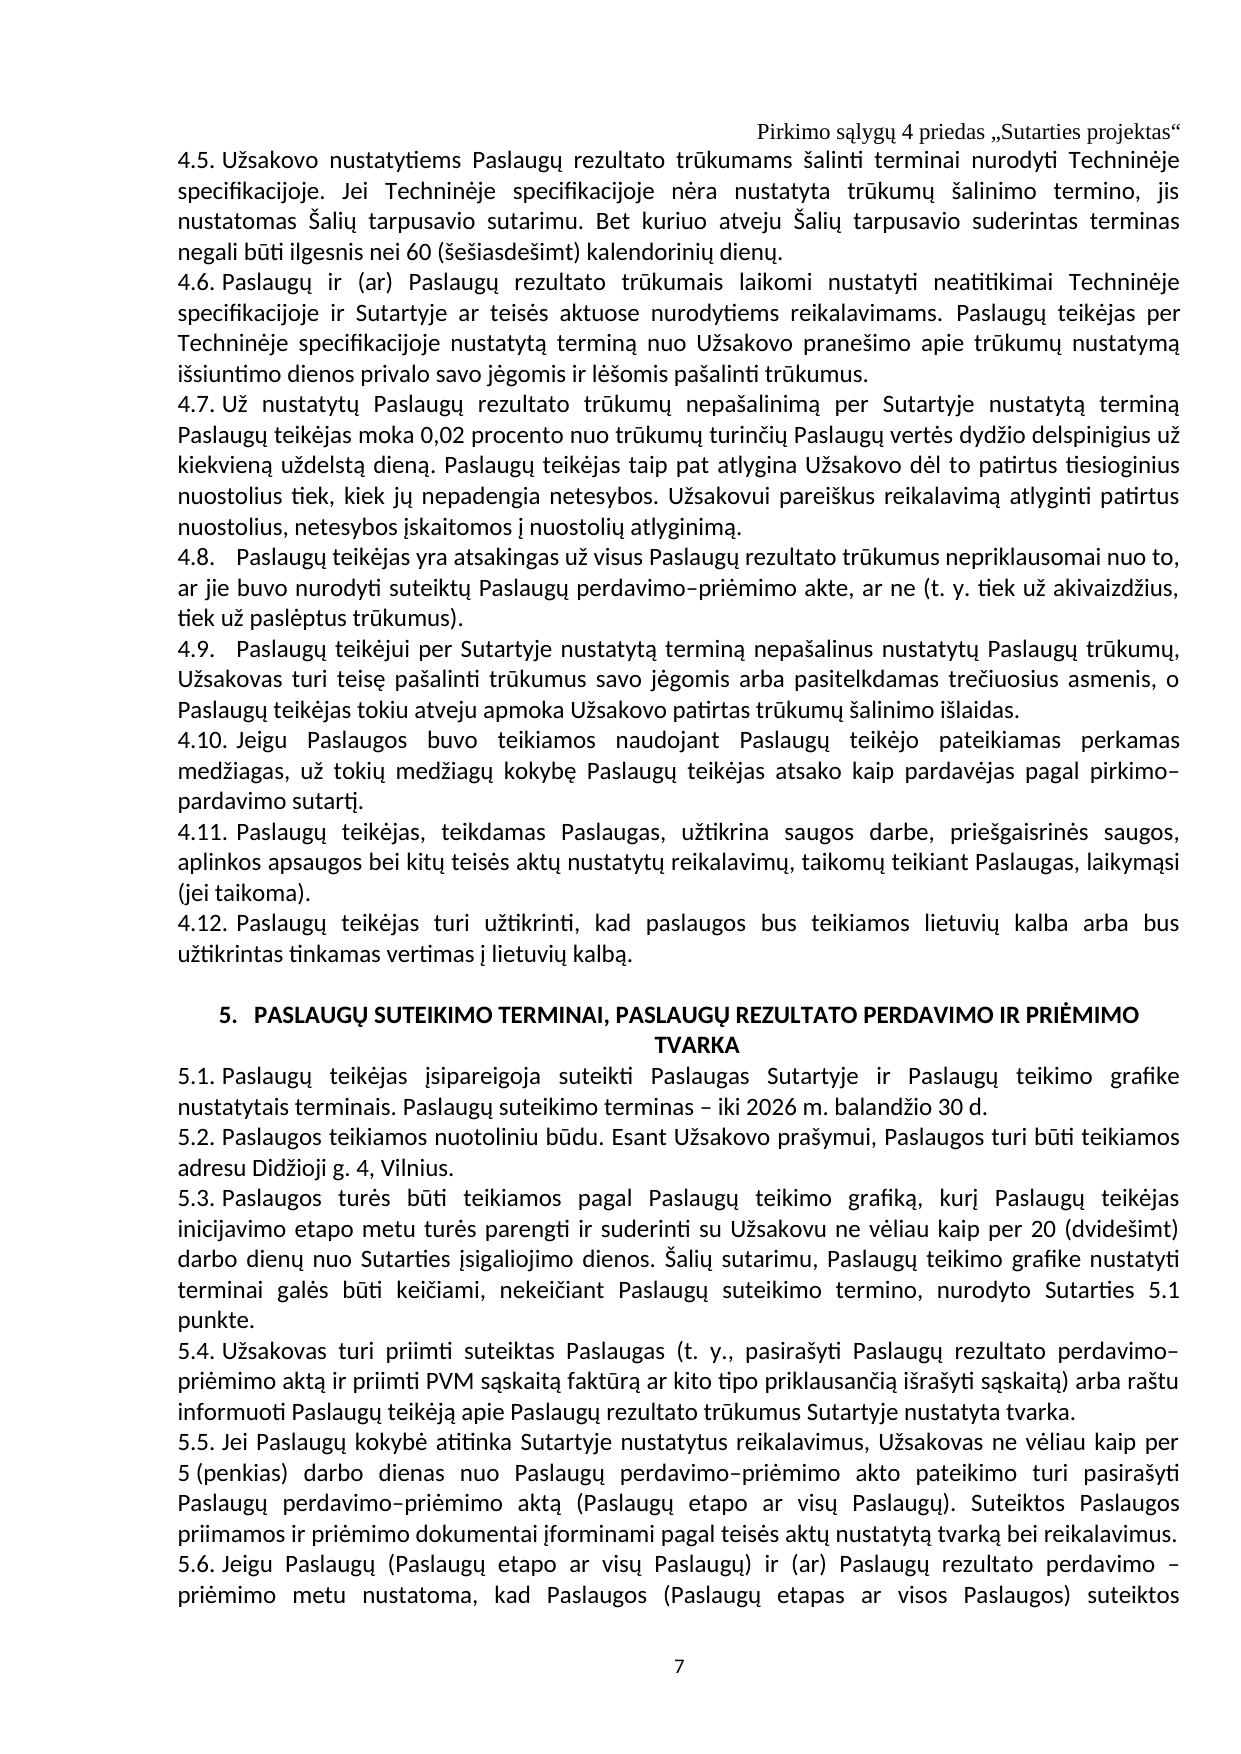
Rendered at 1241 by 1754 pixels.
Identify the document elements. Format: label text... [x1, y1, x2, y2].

text 4.5. Užsakovo nustatytiems Paslaugų rezultato trūkumams šalinti terminai nurodyti Techninėje specifikacijoje. Jei Techninėje specifikacijoje nėra nustatyta trūkumų šalinimo termino, jis nustatomas Šalių tarpusavio sutarimu. Bet kuriuo atveju Šalių tarpusavio suderintas terminas negali būti ilgesnis nei 60 (šešiasdešimt) kalendorinių dienų. [177, 144, 1181, 267]
text 5.3. Paslaugos turės būti teikiamos pagal Paslaugų teikimo grafiką, kurį Paslaugų teikėjas inicijavimo etapo metu turės parengti ir suderinti su Užsakovu ne vėliau kaip per 20 (dvidešimt) darbo dienų nuo Sutarties įsigaliojimo dienos. Šalių sutarimu, Paslaugų teikimo grafike nustatyti terminai galės būti keičiami, nekeičiant Paslaugų suteikimo termino, nurodyto Sutarties 5.1 punkte. [177, 1182, 1181, 1335]
text 4.10. Jeigu Paslaugos buvo teikiamos naudojant Paslaugų teikėjo pateikiamas perkamas medžiagas, už tokių medžiagų kokybę Paslaugų teikėjas atsako kaip pardavėjas pagal pirkimo–pardavimo sutartį. [177, 724, 1181, 816]
text 5.2. Paslaugos teikiamos nuotoliniu būdu. Esant Užsakovo prašymui, Paslaugos turi būti teikiamos adresu Didžioji g. 4, Vilnius. [177, 1121, 1181, 1182]
text 4.7. Už nustatytų Paslaugų rezultato trūkumų nepašalinimą per Sutartyje nustatytą terminą Paslaugų teikėjas moka 0,02 procento nuo trūkumų turinčių Paslaugų vertės dydžio delspinigius už kiekvieną uždelstą dieną. Paslaugų teikėjas taip pat atlygina Užsakovo dėl to patirtus tiesioginius nuostolius tiek, kiek jų nepadengia netesybos. Užsakovui pareiškus reikalavimą atlyginti patirtus nuostolius, netesybos įskaitomos į nuostolių atlyginimą. [177, 389, 1181, 541]
text 4.12. Paslaugų teikėjas turi užtikrinti, kad paslaugos bus teikiamos lietuvių kalba arba bus užtikrintas tinkamas vertimas į lietuvių kalbą. [177, 907, 1181, 968]
text 5.5. Jei Paslaugų kokybė atitinka Sutartyje nustatytus reikalavimus, Užsakovas ne vėliau kaip per 5 (penkias) darbo dienas nuo Paslaugų perdavimo–priėmimo akto pateikimo turi pasirašyti Paslaugų perdavimo–priėmimo aktą (Paslaugų etapo ar visų Paslaugų). Suteiktos Paslaugos priimamos ir priėmimo dokumentai įforminami pagal teisės aktų nustatytą tvarką bei reikalavimus. [177, 1426, 1181, 1548]
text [177, 1548, 1181, 1609]
text 4.11. Paslaugų teikėjas, teikdamas Paslaugas, užtikrina saugos darbe, priešgaisrinės saugos, aplinkos apsaugos bei kitų teisės aktų nustatytų reikalavimų, taikomų teikiant Paslaugas, laikymąsi (jei taikoma). [177, 816, 1181, 907]
text 4.9. Paslaugų teikėjui per Sutartyje nustatytą terminą nepašalinus nustatytų Paslaugų trūkumų, Užsakovas turi teisę pašalinti trūkumus savo jėgomis arba pasitelkdamas trečiuosius asmenis, o Paslaugų teikėjas tokiu atveju apmoka Užsakovo patirtas trūkumų šalinimo išlaidas. [177, 633, 1181, 724]
text 4.8. Paslaugų teikėjas yra atsakingas už visus Paslaugų rezultato trūkumus nepriklausomai nuo to, ar jie buvo nurodyti suteiktų Paslaugų perdavimo–priėmimo akte, ar ne (t. y. tiek už akivaizdžius, tiek už paslėptus trūkumus). [177, 541, 1181, 633]
text 5.4. Užsakovas turi priimti suteiktas Paslaugas (t. y., pasirašyti Paslaugų rezultato perdavimo–priėmimo aktą ir priimti PVM sąskaitą faktūrą ar kito tipo priklausančią išrašyti sąskaitą) arba raštu informuoti Paslaugų teikėją apie Paslaugų rezultato trūkumus Sutartyje nustatyta tvarka. [177, 1335, 1181, 1426]
text 5.1. Paslaugų teikėjas įsipareigoja suteikti Paslaugas Sutartyje ir Paslaugų teikimo grafike nustatytais terminais. Paslaugų suteikimo terminas – iki 2026 m. balandžio 30 d. [177, 1060, 1181, 1121]
text 5. PASLAUGŲ SUTEIKIMO TERMINAI, PASLAUGŲ REZULTATO PERDAVIMO IR PRIĖMIMO TVARKA [177, 999, 1181, 1060]
text 4.6. Paslaugų ir (ar) Paslaugų rezultato trūkumais laikomi nustatyti neatitikimai Techninėje specifikacijoje ir Sutartyje ar teisės aktuose nurodytiems reikalavimams. Paslaugų teikėjas per Techninėje specifikacijoje nustatytą terminą nuo Užsakovo pranešimo apie trūkumų nustatymą išsiuntimo dienos privalo savo jėgomis ir lėšomis pašalinti trūkumus. [177, 267, 1181, 389]
